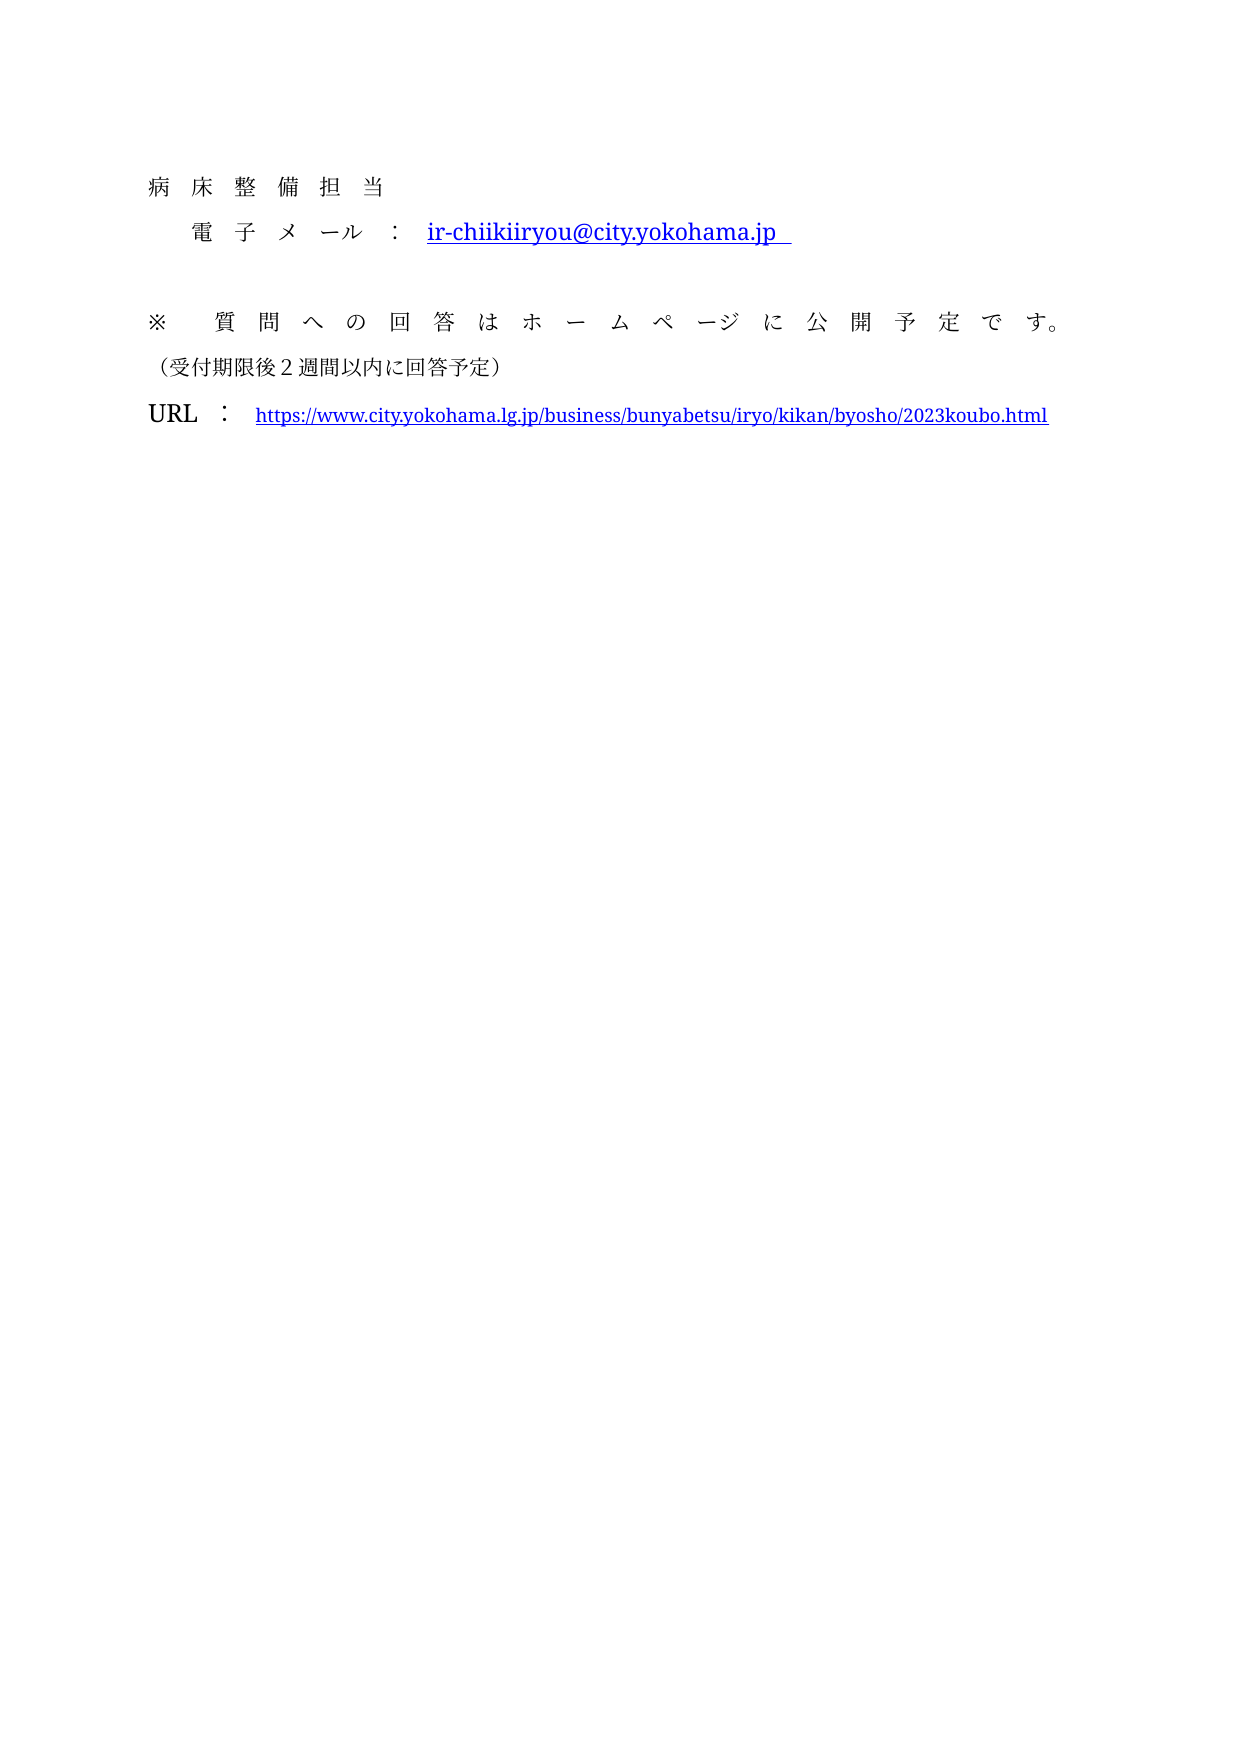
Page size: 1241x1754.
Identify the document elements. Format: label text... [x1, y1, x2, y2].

text URL：https://www.city.yokohama.lg.jp/business/bunyabetsu/iryo/kikan/byosho/2023koubo.html [148, 389, 1092, 434]
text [148, 164, 1092, 209]
text 電子メール：ir-chiikiiryou@city.yokohama.jp [148, 209, 1092, 254]
text ※ 質問への回答はホームページに公開予定です。（受付期限後２週間以内に回答予定） [148, 299, 1092, 389]
